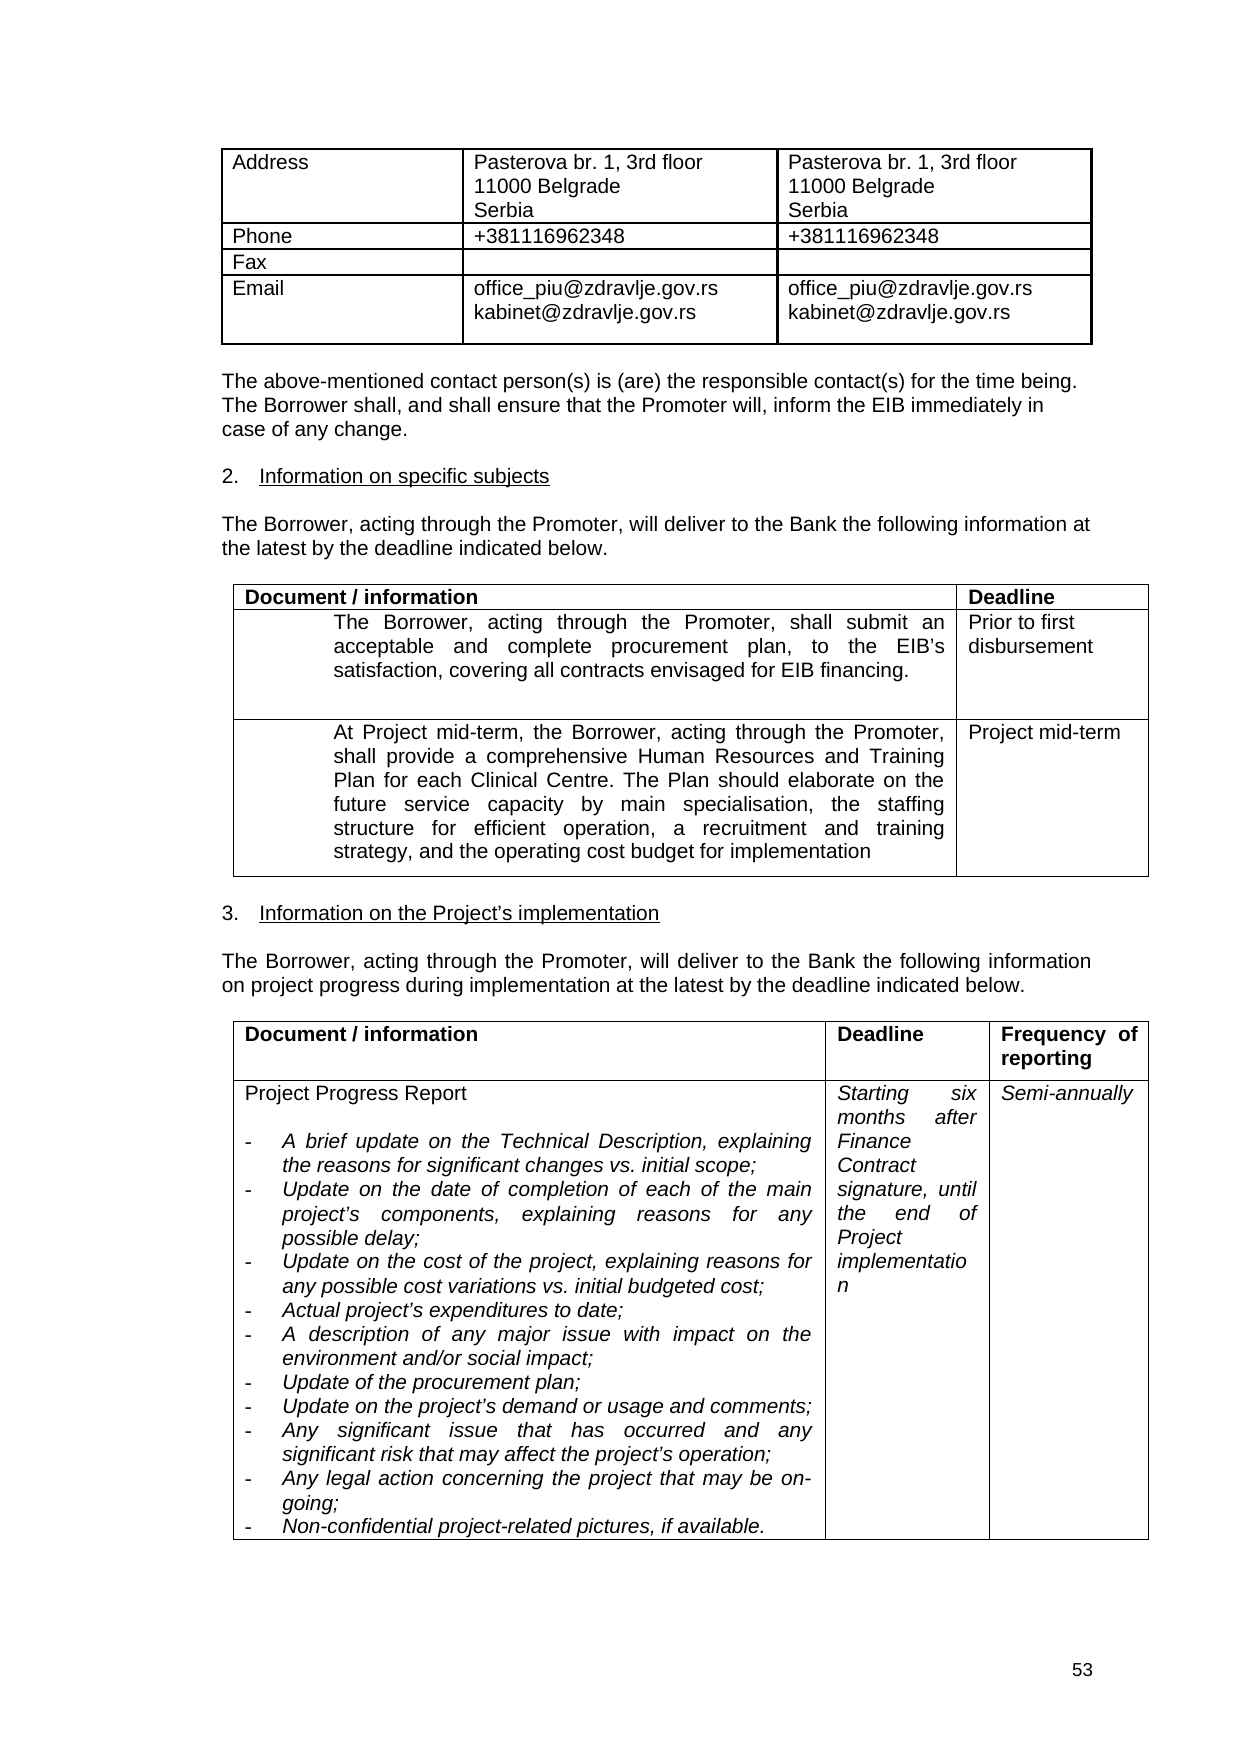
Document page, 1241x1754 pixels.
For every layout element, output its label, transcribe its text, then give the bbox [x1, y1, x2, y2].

table_cell Project Progress Report A brief update on the Technical Description, explaining the reasons for significant changes vs. initial scope; Update on the date of completion of each of the main project’s components, explaining reasons for any possible delay; Update on the cost of the project, explaining reasons for any possible cost variations vs. initial budgeted cost; Actual project’s expenditures to date; A description of any major issue with impact on the environment and/or social impact; Update of the procurement plan; Update on the project’s demand or usage and comments; Any significant issue that has occurred and any significant risk that may affect the project’s operation; Any legal action concerning the project that may be on-going; Non-confidential project-related pictures, if available. [234, 1081, 825, 1538]
table_cell [464, 250, 776, 274]
table_header Deadline [826, 1022, 989, 1080]
table_cell Semi-annually [990, 1081, 1148, 1538]
table_cell The Borrower, acting through the Promoter, shall submit an acceptable and complete procurement plan, to the EIB’s satisfaction, covering all contracts envisaged for EIB financing. [234, 610, 956, 718]
table_cell At Project mid-term, the Borrower, acting through the Promoter, shall provide a comprehensive Human Resources and Training Plan for each Clinical Centre. The Plan should elaborate on the future service capacity by main specialisation, the staffing structure for efficient operation, a recruitment and training strategy, and the operating cost budget for implementation [234, 720, 956, 876]
table_cell Pasterova br. 1, 3rd floor 11000 Belgrade Serbia [464, 150, 776, 222]
table_cell Starting six months after Finance Contract signature, until the end of Project implementation [826, 1081, 989, 1538]
table_cell office_piu@zdravlje.gov.rs kabinet@zdravlje.gov.rs [464, 276, 776, 342]
table_cell Address [223, 150, 462, 222]
table_header Frequency of reporting [990, 1022, 1148, 1080]
list Information on the Project’s implementation [222, 901, 1092, 925]
table_header Document / information [234, 1022, 825, 1080]
text The Borrower, acting through the Promoter, will deliver to the Bank the following information at the latest by the deadline indicated below. [222, 512, 1092, 560]
table_cell office_piu@zdravlje.gov.rs kabinet@zdravlje.gov.rs [779, 276, 1090, 342]
text The above-mentioned contact person(s) is (are) the responsible contact(s) for the time being. [222, 368, 1092, 392]
table_cell Prior to first disbursement [957, 610, 1148, 718]
table_header Deadline [957, 585, 1148, 609]
table_cell Fax [223, 250, 462, 274]
table_cell Phone [223, 224, 462, 248]
list Information on specific subjects [222, 464, 1092, 488]
table_cell +381116962348 [464, 224, 776, 248]
table_cell +381116962348 [779, 224, 1090, 248]
text The Borrower, acting through the Promoter, will deliver to the Bank the following information on project progress during implementation at the latest by the deadline indicated below. [222, 949, 1092, 997]
table_cell Email [223, 276, 462, 342]
table_header Document / information [234, 585, 956, 609]
table_cell Project mid-term [957, 720, 1148, 876]
text The Borrower shall, and shall ensure that the Promoter will, inform the EIB immediately in case of any change. [222, 392, 1092, 440]
table_cell [779, 250, 1090, 274]
table_cell Pasterova br. 1, 3rd floor 11000 Belgrade Serbia [779, 150, 1090, 222]
